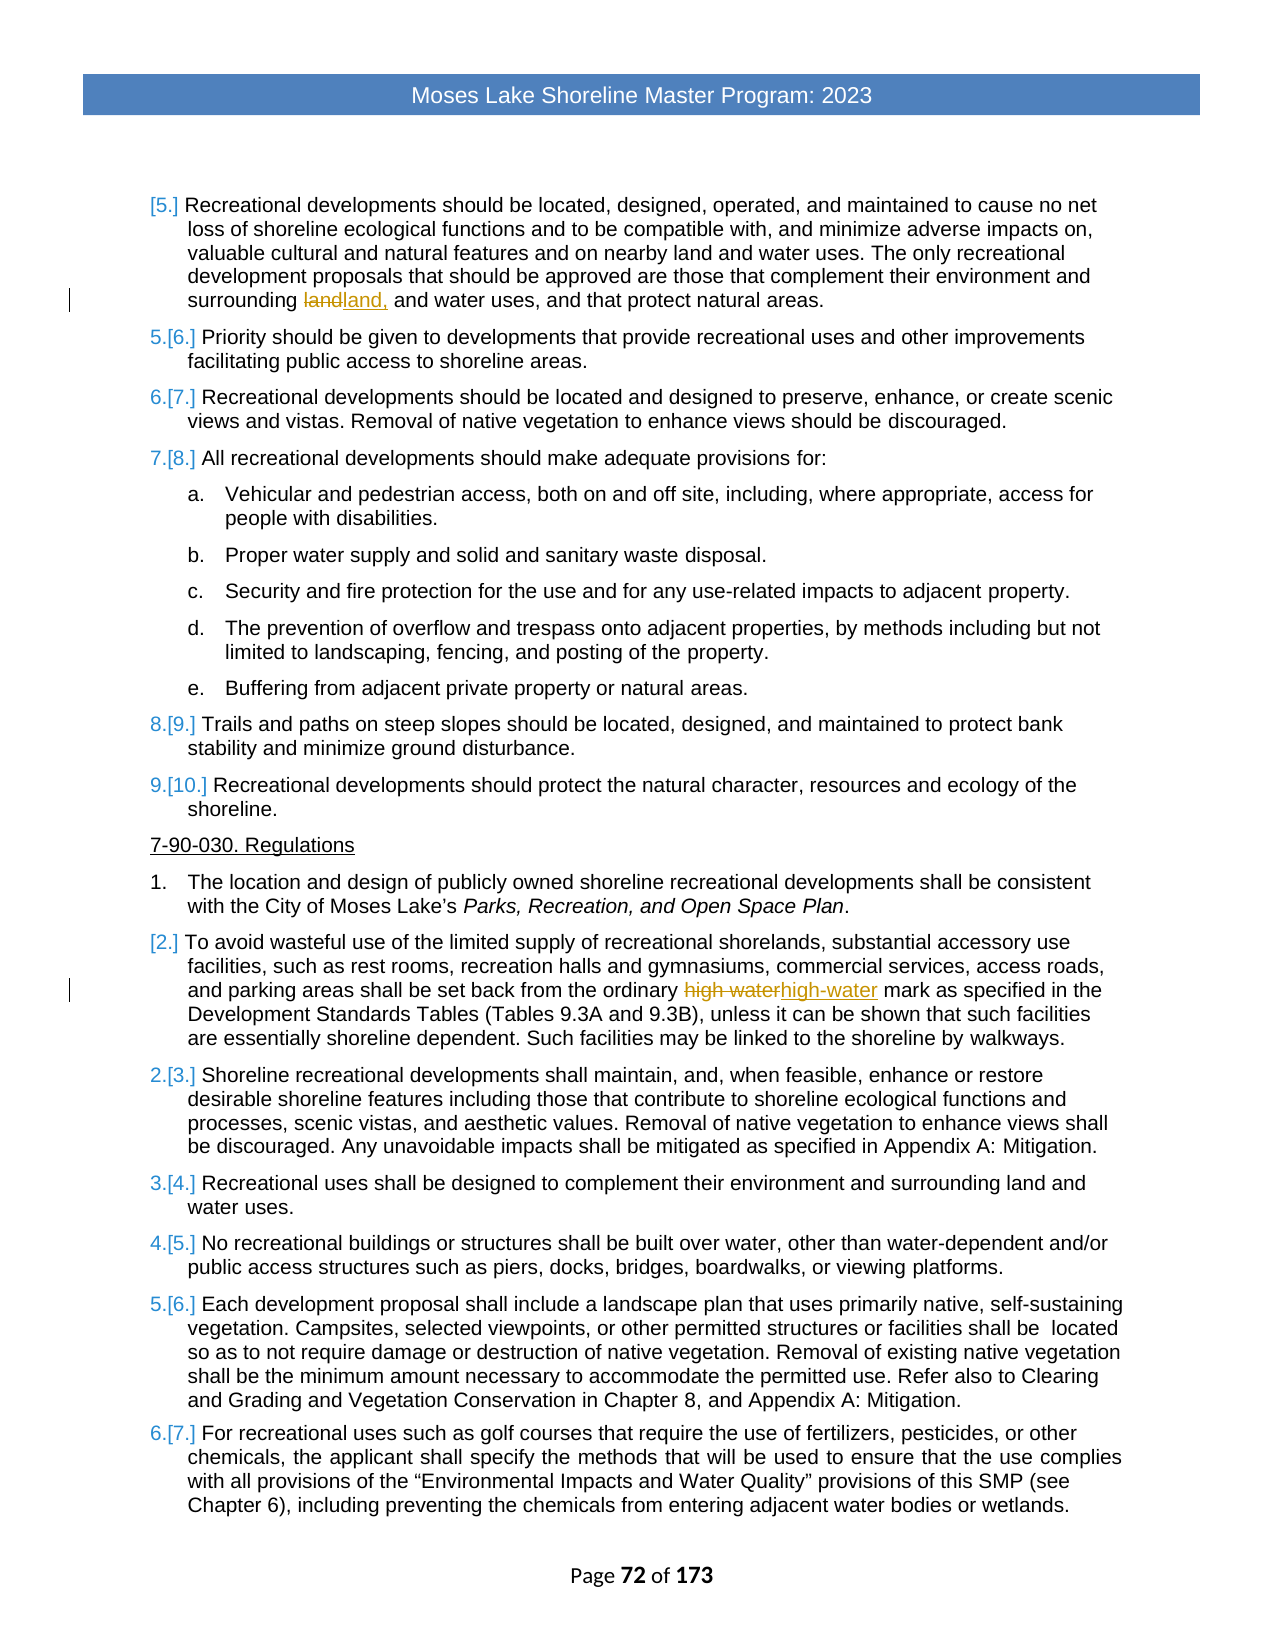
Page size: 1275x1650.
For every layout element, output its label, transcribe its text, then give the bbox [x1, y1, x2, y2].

list Recreational developments should protect the natural character, resources and ecology of the shoreline. [150, 773, 1124, 821]
list The prevention of overflow and trespass onto adjacent properties, by methods including but not limited to landscaping, fencing, and posting of the property. [187, 616, 1124, 663]
list Vehicular and pedestrian access, both on and off site, including, where appropriate, access for people with disabilities. [187, 482, 1125, 530]
list The location and design of publicly owned shoreline recreational developments shall be consistent with the City of Moses Lake’s Parks, Recreation, and Open Space Plan. [150, 870, 1125, 918]
list Recreational developments should be located, designed, operated, and maintained to cause no net loss of shoreline ecological functions and to be compatible with, and minimize adverse impacts on, valuable cultural and natural features and on nearby land and water uses. The only recreational development proposals that should be approved are those that complement their environment and surrounding and water uses, and that protect natural areas. [150, 192, 1125, 312]
list Trails and paths on steep slopes should be located, designed, and maintained to protect bank stability and minimize ground disturbance. [150, 712, 1125, 760]
list Proper water supply and solid and sanitary waste disposal. [187, 543, 1200, 567]
list Recreational uses shall be designed to complement their environment and surrounding land and water uses. [150, 1171, 1125, 1218]
list All recreational developments should make adequate provisions for: [150, 446, 1200, 470]
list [150, 1421, 1125, 1517]
list To avoid wasteful use of the limited supply of recreational shorelands, substantial accessory use facilities, such as rest rooms, recreation halls and gymnasiums, commercial services, access roads, and parking areas shall be set back from the ordinary mark as specified in the Development Standards Tables (Tables 9.3A and 9.3B), unless it can be shown that such facilities are essentially shoreline dependent. Such facilities may be linked to the shoreline by walkways. [150, 930, 1125, 1050]
list Buffering from adjacent private property or natural areas. [187, 676, 1200, 700]
list Recreational developments should be located and designed to preserve, enhance, or create scenic views and vistas. Removal of native vegetation to enhance views should be discouraged. [150, 385, 1125, 433]
list No recreational buildings or structures shall be built over water, other than water-dependent and/or public access structures such as piers, docks, bridges, boardwalks, or viewing platforms. [150, 1231, 1125, 1279]
list Shoreline recreational developments shall maintain, and, when feasible, enhance or restore desirable shoreline features including those that contribute to shoreline ecological functions and processes, scenic vistas, and aesthetic values. Removal of native vegetation to enhance views shall be discouraged. Any unavoidable impacts shall be mitigated as specified in Appendix A: Mitigation. [150, 1062, 1125, 1158]
list Each development proposal shall include a landscape plan that uses primarily native, self-sustaining vegetation. Campsites, selected viewpoints, or other permitted structures or facilities shall be located so as to not require damage or destruction of native vegetation. Removal of existing native vegetation shall be the minimum amount necessary to accommodate the permitted use. Refer also to Clearing and Grading and Vegetation Conservation in Chapter 8, and Appendix A: Mitigation. [150, 1292, 1125, 1412]
list Security and fire protection for the use and for any use-related impacts to adjacent property. [187, 579, 1200, 603]
list Priority should be given to developments that provide recreational uses and other improvements facilitating public access to shoreline areas. [150, 325, 1124, 373]
text 7-90-030. Regulations [150, 833, 1200, 857]
